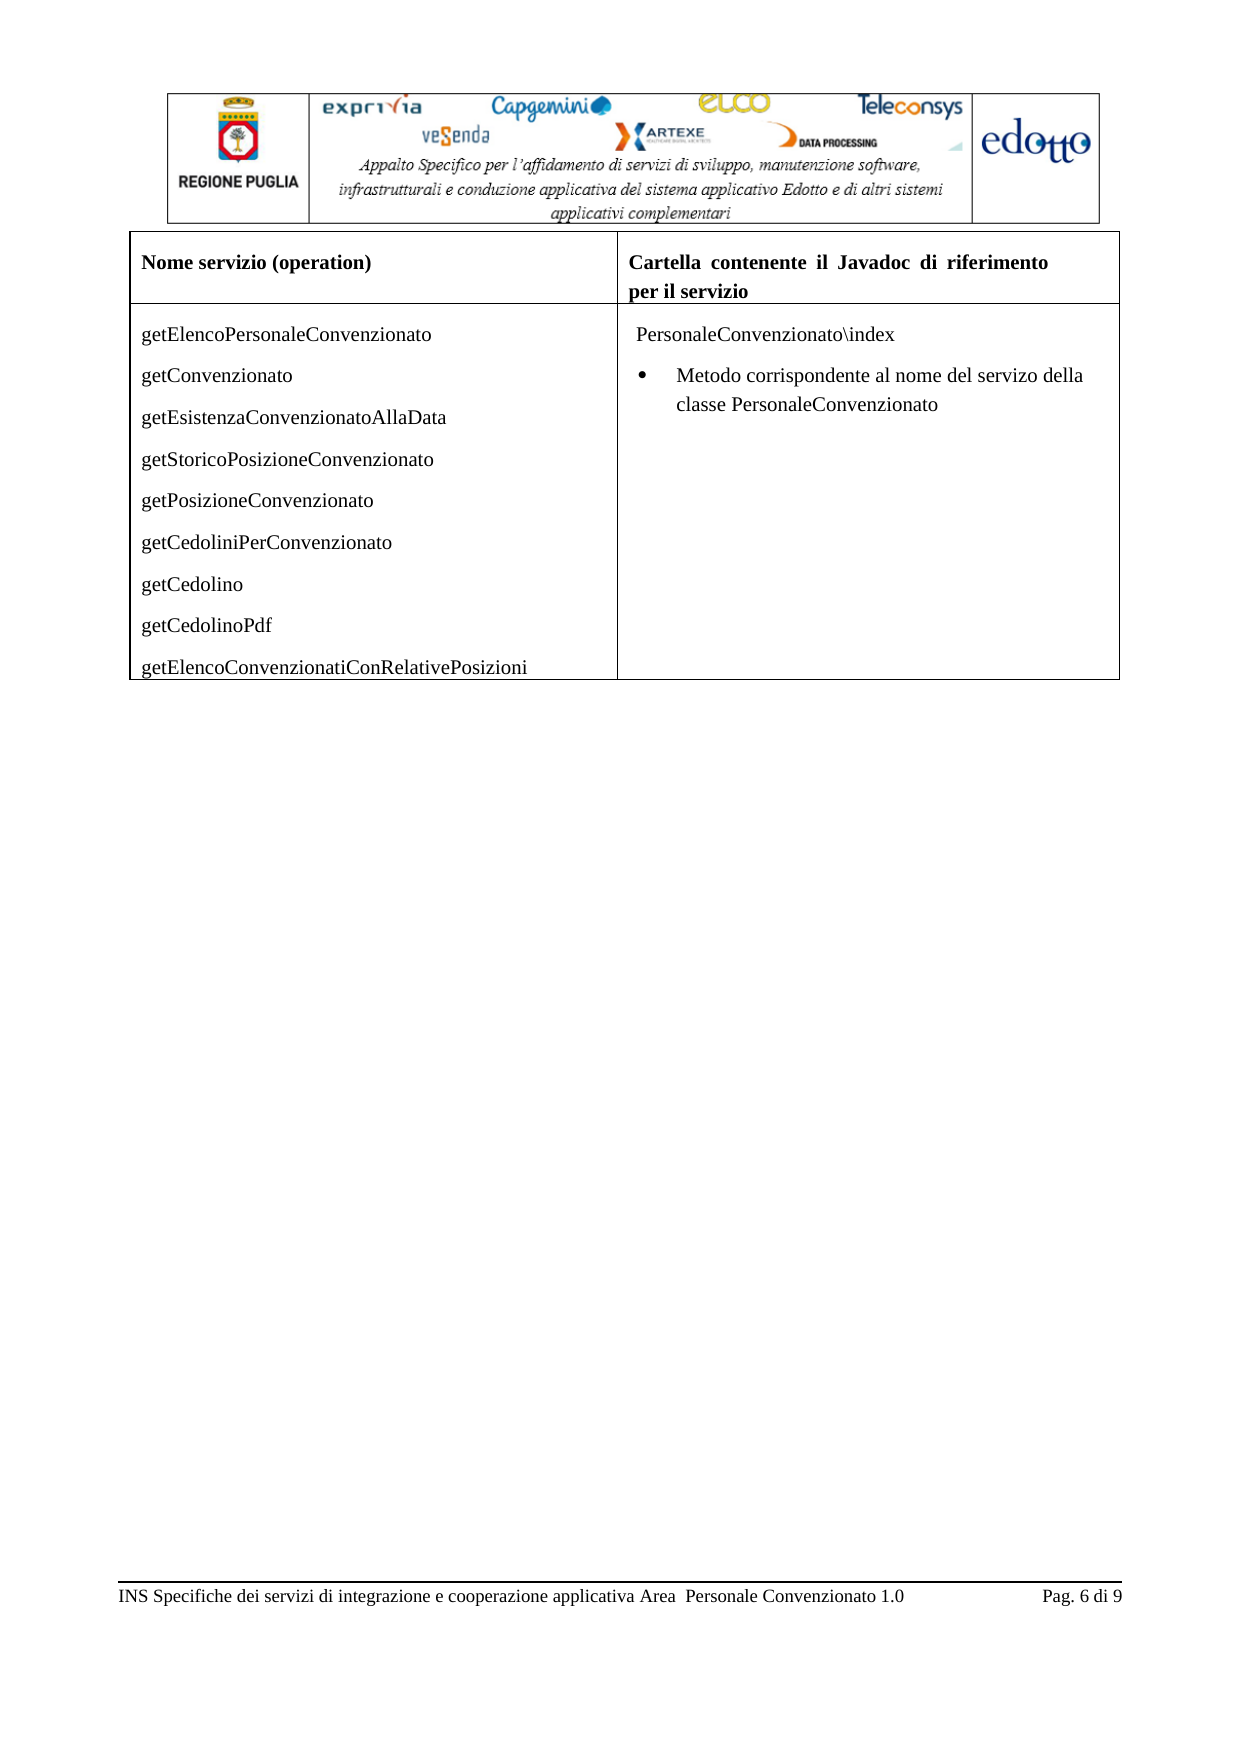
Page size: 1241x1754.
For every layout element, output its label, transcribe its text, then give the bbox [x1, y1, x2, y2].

picture [162, 87, 1108, 231]
table_header Nome servizio (operation) [131, 232, 617, 303]
table_cell getElencoPersonaleConvenzionato getConvenzionato getEsistenzaConvenzionatoAllaData getStoricoPosizioneConvenzionato getPosizioneConvenzionato getCedoliniPerConvenzionato getCedolino getCedolinoPdf getElencoConvenzionatiConRelativePosizioni [131, 304, 617, 679]
table_header Cartella contenente il Javadoc di riferimento per il servizio [618, 232, 1119, 303]
table_cell PersonaleConvenzionato\index Metodo corrispondente al nome del servizo della classe PersonaleConvenzionato [618, 304, 1119, 679]
